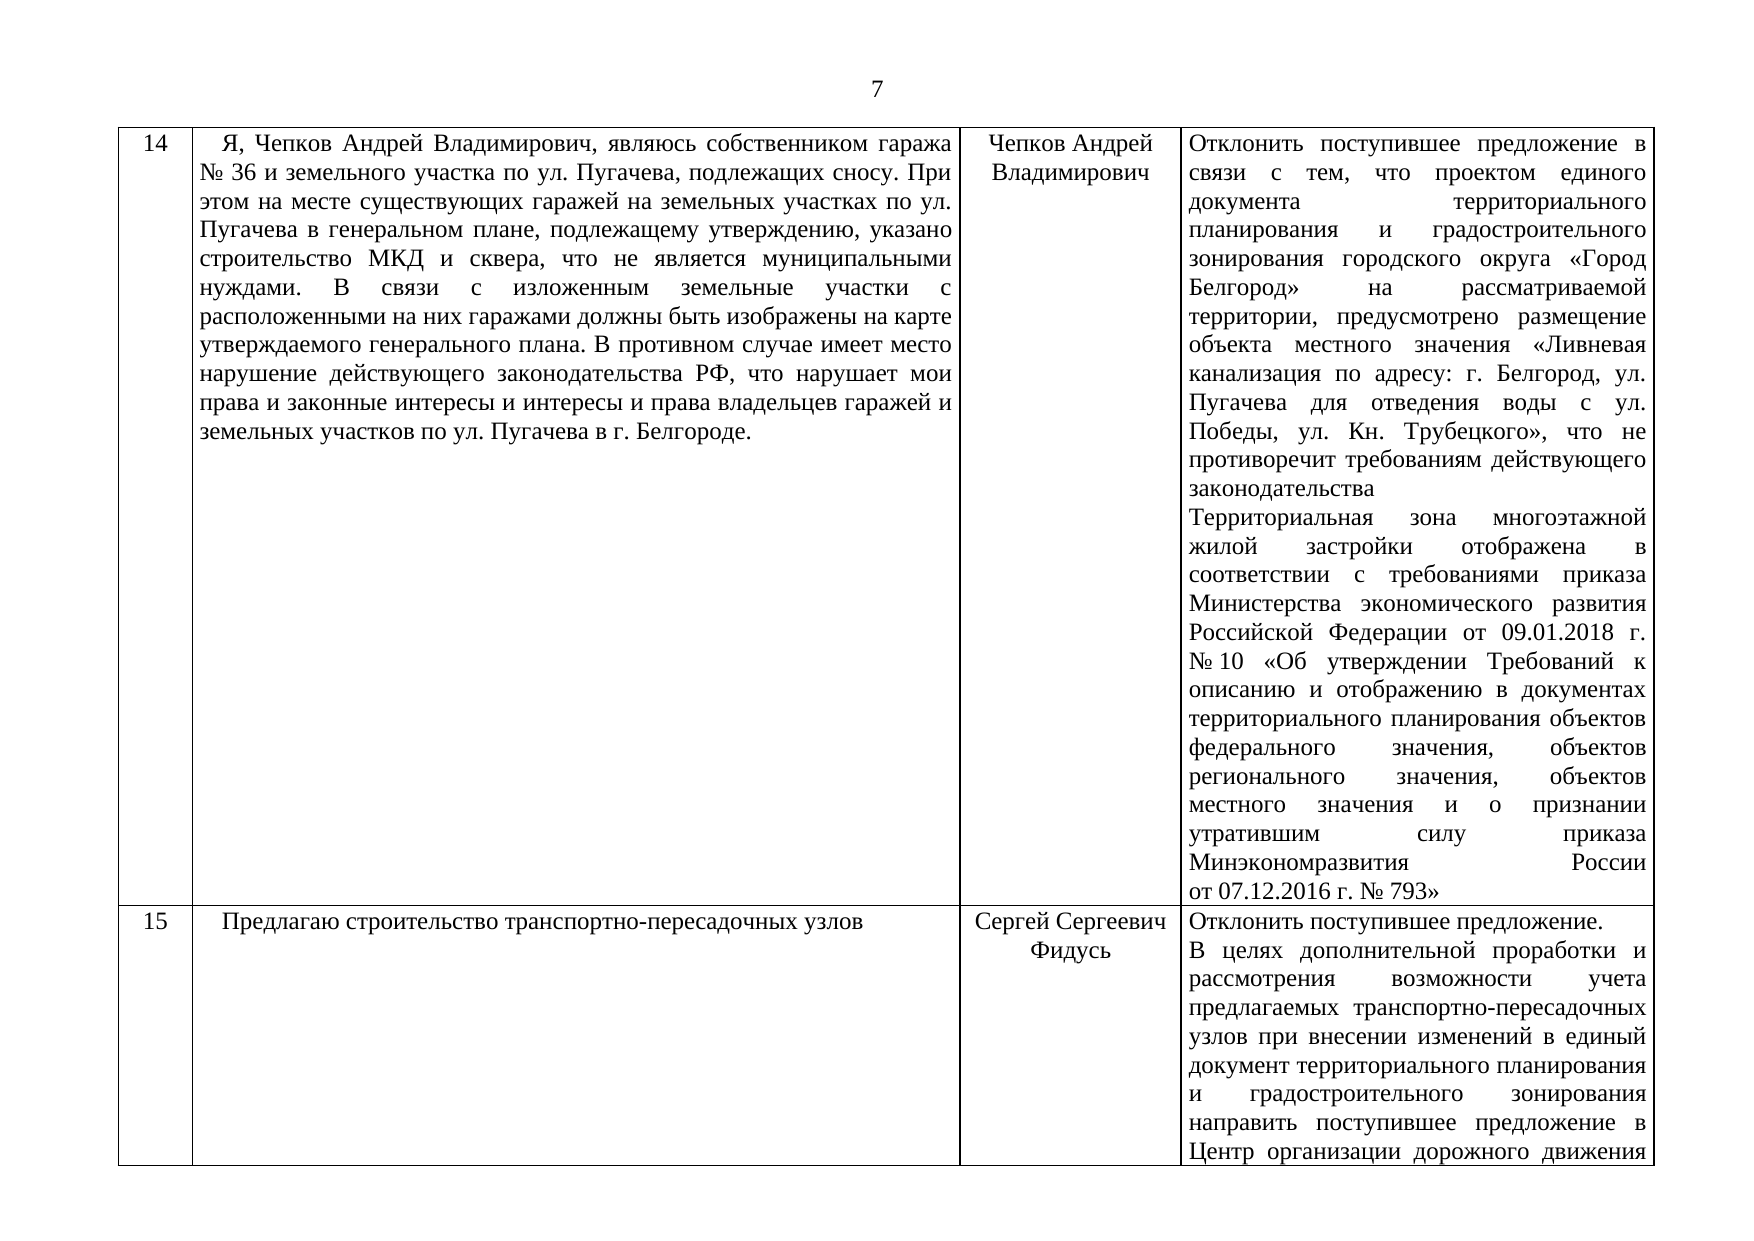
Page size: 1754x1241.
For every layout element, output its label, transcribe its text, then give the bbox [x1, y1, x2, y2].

table_cell 14 [119, 128, 192, 904]
table_cell Чепков Андрей Владимирович [961, 128, 1180, 904]
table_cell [193, 906, 959, 1165]
table_cell Я, Чепков Андрей Владимирович, являюсь собственником гаража № 36 и земельного участка по ул. Пугачева, подлежащих сносу. При этом на месте существующих гаражей на земельных участках по ул. Пугачева в генеральном плане, подлежащему утверждению, указано строительство МКД и сквера, что не является муниципальными нуждами. В связи с изложенным земельные участки с расположенными на них гаражами должны быть изображены на карте утверждаемого генерального плана. В противном случае имеет место нарушение действующего законодательства РФ, что нарушает мои права и законные интересы и интересы и права владельцев гаражей и земельных участков по ул. Пугачева в г. Белгороде. [193, 128, 959, 904]
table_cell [1182, 128, 1653, 904]
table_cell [1182, 906, 1653, 1165]
table_cell 15 [119, 906, 192, 1165]
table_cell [961, 906, 1180, 1165]
